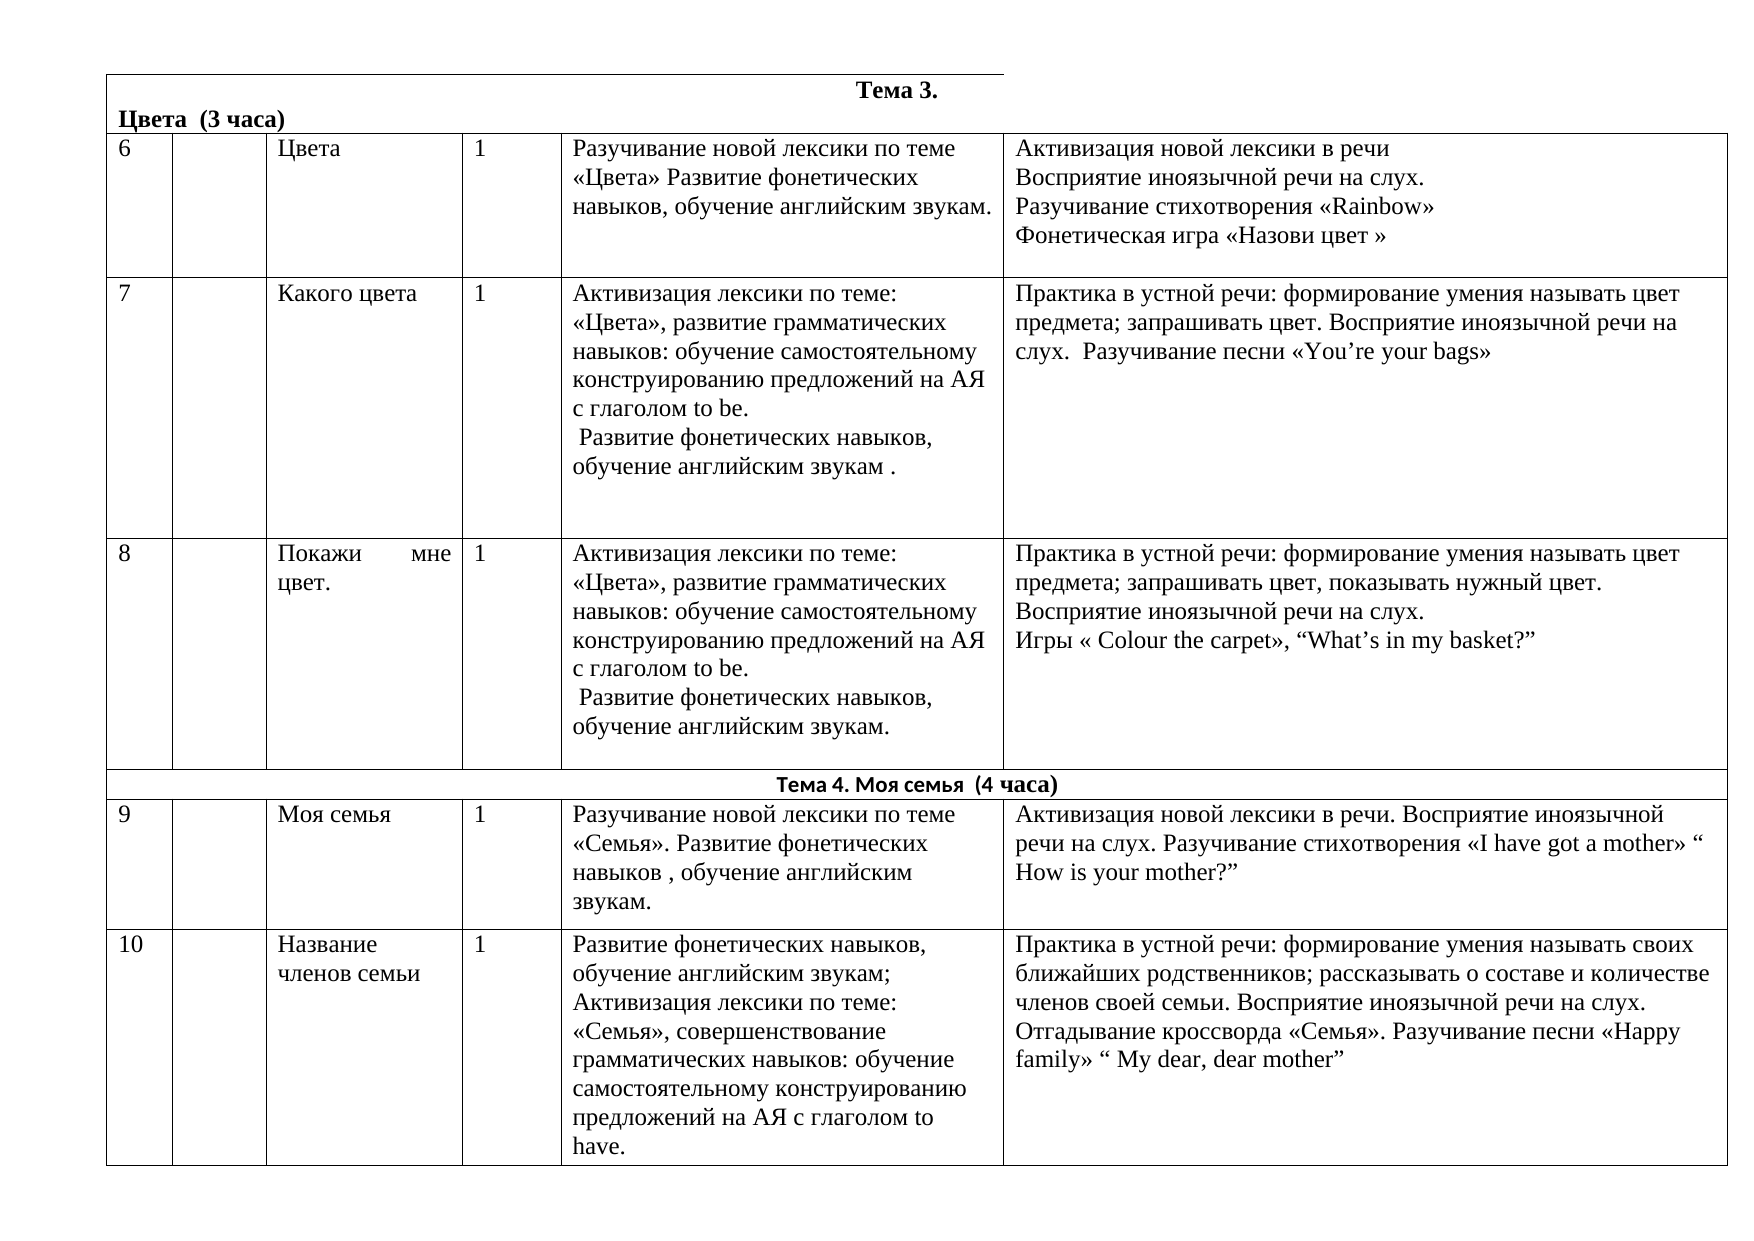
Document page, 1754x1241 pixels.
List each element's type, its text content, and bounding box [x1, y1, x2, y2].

table_cell Моя семья [267, 800, 462, 928]
table_cell Тема 3. Цвета (3 часа) [107, 75, 1004, 132]
table_cell Практика в устной речи: формирование умения называть своих ближайших родственников; рассказывать о составе и количестве членов своей семьи. Восприятие иноязычной речи на слух. Отгадывание кроссворда «Семья». Разучивание песни «Happy family» “ My dear, dear mother” [1004, 930, 1727, 1165]
table_cell 9 [107, 800, 172, 928]
table_cell 1 [463, 539, 561, 768]
table_cell Покажи мне цвет. [267, 539, 462, 768]
table_cell [173, 930, 266, 1165]
table_cell Активизация новой лексики в речи. Восприятие иноязычной речи на слух. Разучивание стихотворения «I have got a mother» “ How is your mother?” [1004, 800, 1727, 928]
table_cell Тема 4. Моя семья (4 часа) [107, 770, 1727, 798]
table_cell Активизация лексики по теме: «Цвета», развитие грамматических навыков: обучение самостоятельному конструированию предложений на АЯ с глаголом to be. Развитие фонетических навыков, обучение английским звукам. [562, 539, 1003, 768]
table_cell Цвета [267, 134, 462, 277]
table_cell [173, 134, 266, 277]
table_cell Какого цвета [267, 278, 462, 537]
table_cell 10 [107, 930, 172, 1165]
table_cell 8 [107, 539, 172, 768]
table_cell Развитие фонетических навыков, обучение английским звукам; Активизация лексики по теме: «Семья», совершенствование грамматических навыков: обучение самостоятельному конструированию предложений на АЯ с глаголом to have. [562, 930, 1003, 1165]
table_cell Практика в устной речи: формирование умения называть цвет предмета; запрашивать цвет, показывать нужный цвет. Восприятие иноязычной речи на слух. Игры « Colour the carpet», “What’s in my basket?” [1004, 539, 1727, 768]
table_cell 7 [107, 278, 172, 537]
table_cell Разучивание новой лексики по теме «Семья». Развитие фонетических навыков , обучение английским звукам. [562, 800, 1003, 928]
table_cell Разучивание новой лексики по теме «Цвета» Развитие фонетических навыков, обучение английским звукам. [562, 134, 1003, 277]
table_cell [173, 539, 266, 768]
table_cell Активизация лексики по теме: «Цвета», развитие грамматических навыков: обучение самостоятельному конструированию предложений на АЯ с глаголом to be. Развитие фонетических навыков, обучение английским звукам . [562, 278, 1003, 537]
table_cell [173, 278, 266, 537]
table_cell 6 [107, 134, 172, 277]
table_cell 1 [463, 800, 561, 928]
table_cell Активизация новой лексики в речи Восприятие иноязычной речи на слух. Разучивание стихотворения «Rainbow» Фонетическая игра «Назови цвет » [1004, 134, 1727, 277]
table_cell Практика в устной речи: формирование умения называть цвет предмета; запрашивать цвет. Восприятие иноязычной речи на слух. Разучивание песни «You’re your bags» [1004, 278, 1727, 537]
table_cell 1 [463, 930, 561, 1165]
table_cell 1 [463, 134, 561, 277]
table_cell Название членов семьи [267, 930, 462, 1165]
table_cell 1 [463, 278, 561, 537]
table_cell [173, 800, 266, 928]
